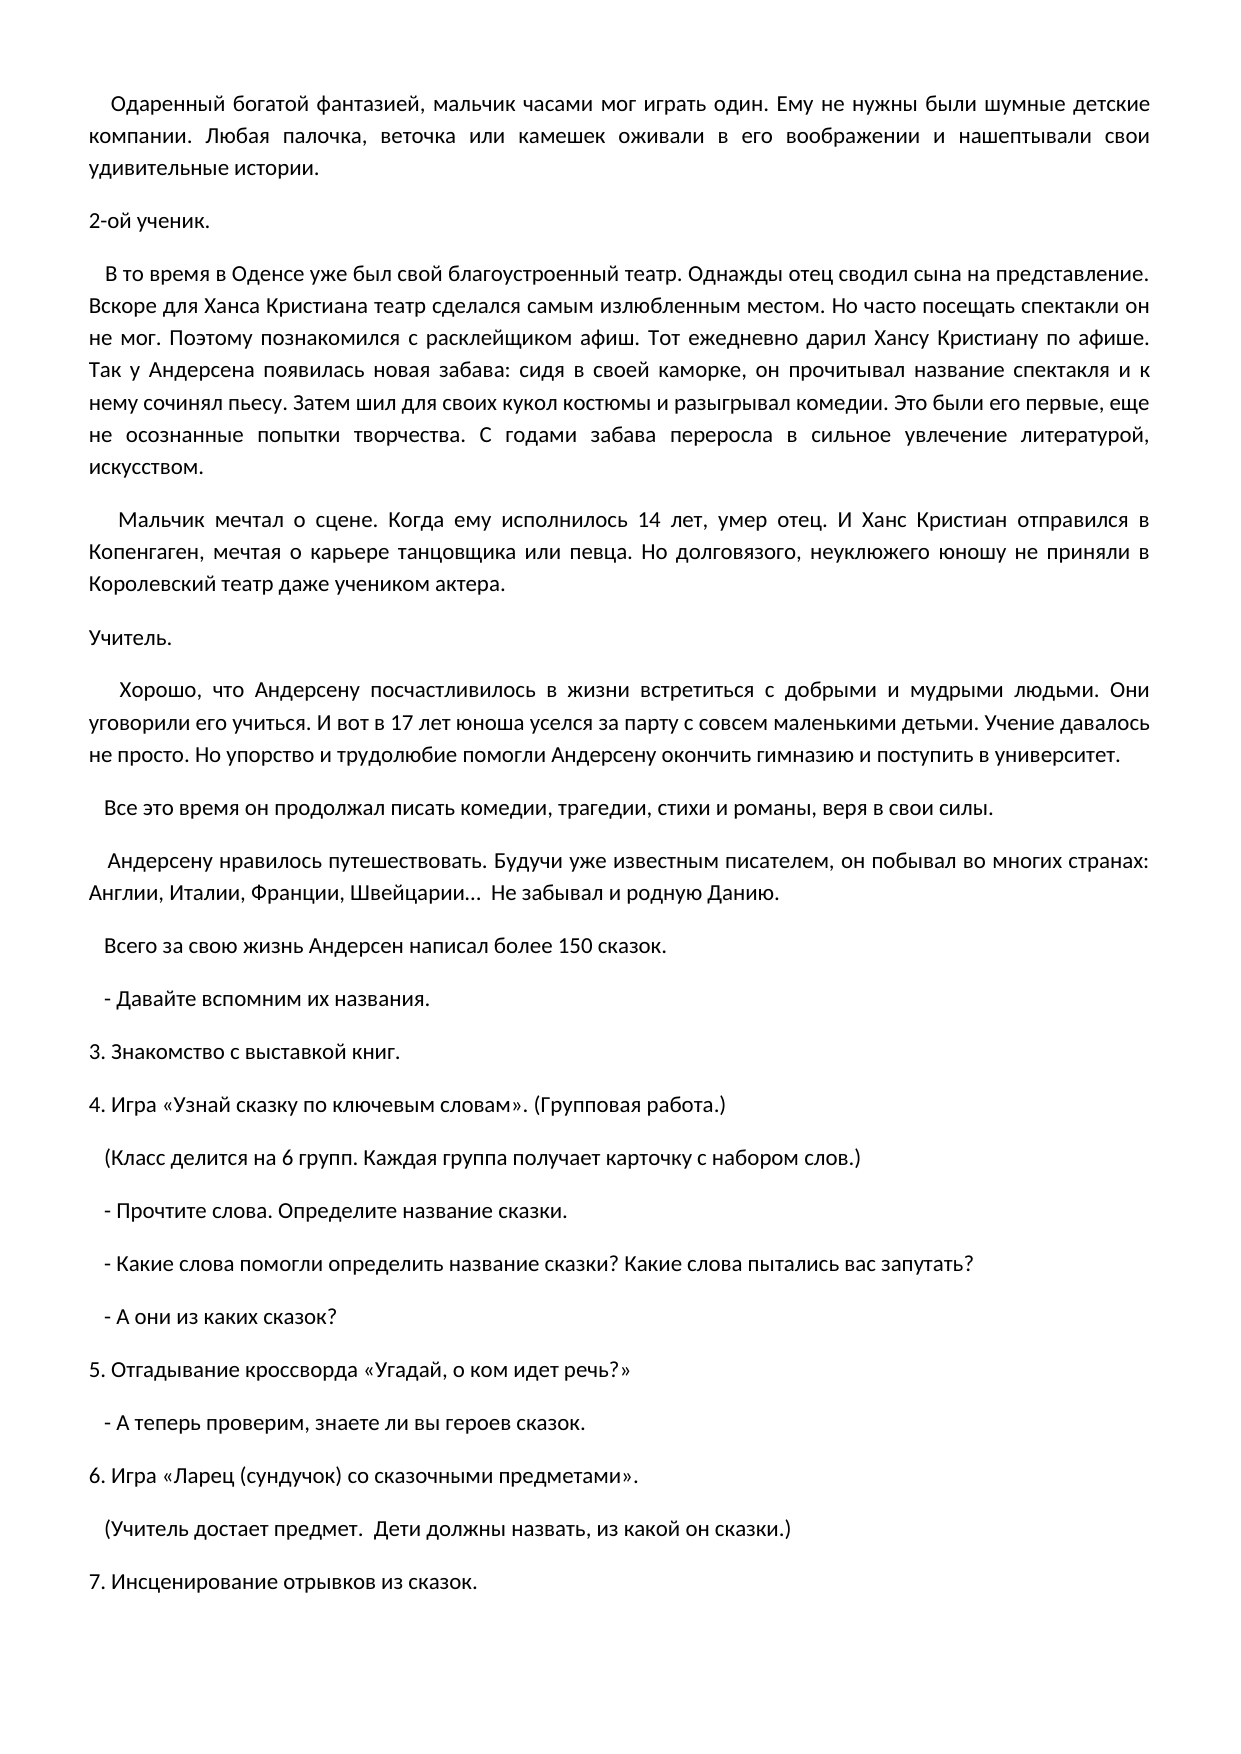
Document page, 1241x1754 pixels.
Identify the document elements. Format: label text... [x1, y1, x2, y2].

text - А они из каких сказок? [88, 1302, 1152, 1330]
text 2-ой ученик. [88, 206, 1152, 234]
text Одаренный богатой фантазией, мальчик часами мог играть один. Ему не нужны были шумные детские компании. Любая палочка, веточка или камешек оживали в его воображении и нашептывали свои удивительные истории. [88, 89, 1152, 181]
text 5. Отгадывание кроссворда «Угадай, о ком идет речь?» [88, 1355, 1152, 1383]
text Учитель. [88, 623, 1152, 651]
text Всего за свою жизнь Андерсен написал более 150 сказок. [88, 931, 1152, 959]
text 4. Игра «Узнай сказку по ключевым словам». (Групповая работа.) [88, 1090, 1152, 1118]
text - Прочтите слова. Определите название сказки. [88, 1196, 1152, 1224]
text Хорошо, что Андерсену посчастливилось в жизни встретиться с добрыми и мудрыми людьми. Они уговорили его учиться. И вот в 17 лет юноша уселся за парту с совсем маленькими детьми. Учение давалось не просто. Но упорство и трудолюбие помогли Андерсену окончить гимназию и поступить в университет. [88, 676, 1152, 768]
text 7. Инсценирование отрывков из сказок. [88, 1567, 1152, 1596]
text - Какие слова помогли определить название сказки? Какие слова пытались вас запутать? [88, 1249, 1152, 1277]
text - А теперь проверим, знаете ли вы героев сказок. [88, 1408, 1152, 1436]
text В то время в Оденсе уже был свой благоустроенный театр. Однажды отец сводил сына на представление. Вскоре для Ханса Кристиана театр сделался самым излюбленным местом. Но часто посещать спектакли он не мог. Поэтому познакомился с расклейщиком афиш. Тот ежедневно дарил Хансу Кристиану по афише. Так у Андерсена появилась новая забава: сидя в своей каморке, он прочитывал название спектакля и к нему сочинял пьесу. Затем шил для своих кукол костюмы и разыгрывал комедии. Это были его первые, еще не осознанные попытки творчества. С годами забава переросла в сильное увлечение литературой, искусством. [88, 259, 1152, 480]
text Все это время он продолжал писать комедии, трагедии, стихи и романы, веря в свои силы. [88, 793, 1152, 821]
text (Учитель достает предмет. Дети должны назвать, из какой он сказки.) [88, 1514, 1152, 1542]
text Мальчик мечтал о сцене. Когда ему исполнилось 14 лет, умер отец. И Ханс Кристиан отправился в Копенгаген, мечтая о карьере танцовщика или певца. Но долговязого, неуклюжего юношу не приняли в Королевский театр даже учеником актера. [88, 505, 1152, 598]
text (Класс делится на 6 групп. Каждая группа получает карточку с набором слов.) [88, 1143, 1152, 1171]
text - Давайте вспомним их названия. [88, 984, 1152, 1012]
text 6. Игра «Ларец (сундучок) со сказочными предметами». [88, 1461, 1152, 1489]
text 3. Знакомство с выставкой книг. [88, 1037, 1152, 1065]
text Андерсену нравилось путешествовать. Будучи уже известным писателем, он побывал во многих странах: Англии, Италии, Франции, Швейцарии… Не забывал и родную Данию. [88, 846, 1152, 906]
